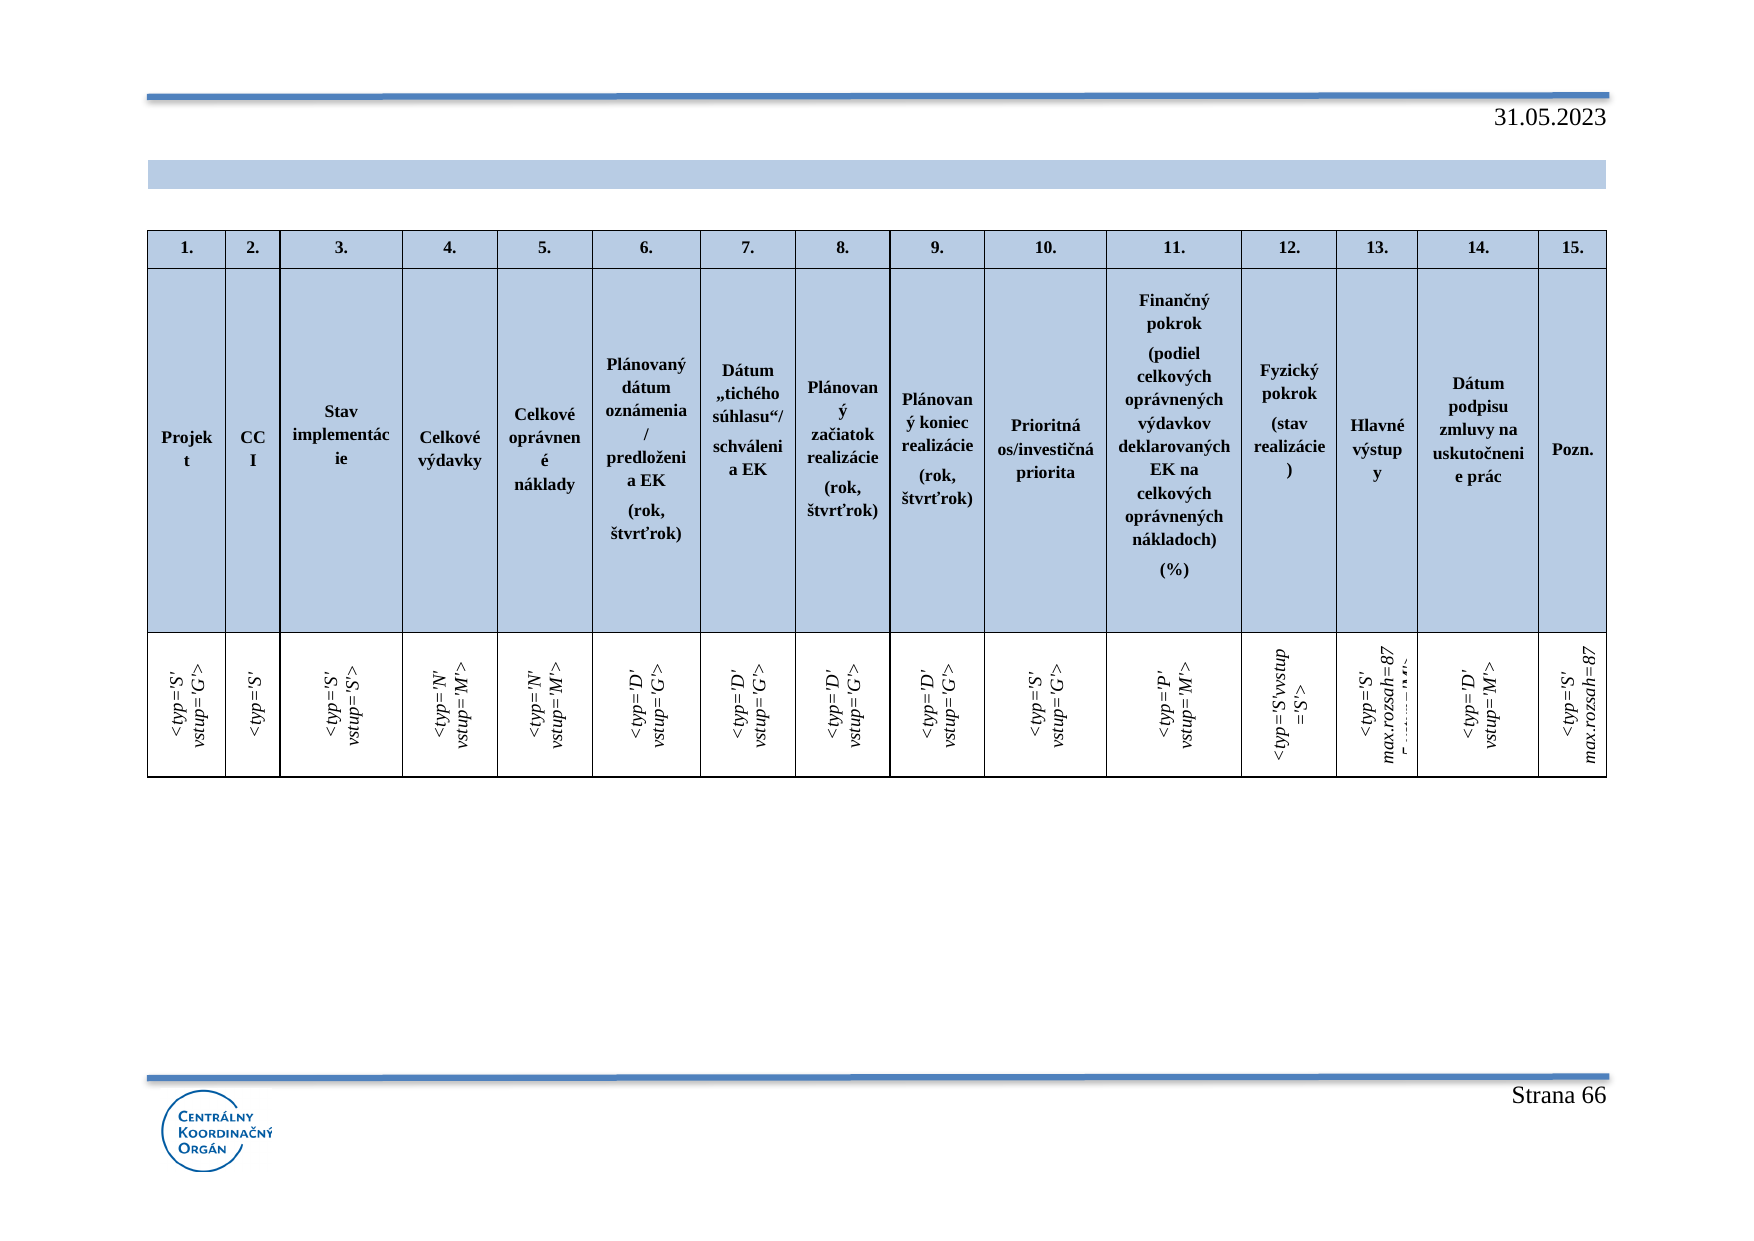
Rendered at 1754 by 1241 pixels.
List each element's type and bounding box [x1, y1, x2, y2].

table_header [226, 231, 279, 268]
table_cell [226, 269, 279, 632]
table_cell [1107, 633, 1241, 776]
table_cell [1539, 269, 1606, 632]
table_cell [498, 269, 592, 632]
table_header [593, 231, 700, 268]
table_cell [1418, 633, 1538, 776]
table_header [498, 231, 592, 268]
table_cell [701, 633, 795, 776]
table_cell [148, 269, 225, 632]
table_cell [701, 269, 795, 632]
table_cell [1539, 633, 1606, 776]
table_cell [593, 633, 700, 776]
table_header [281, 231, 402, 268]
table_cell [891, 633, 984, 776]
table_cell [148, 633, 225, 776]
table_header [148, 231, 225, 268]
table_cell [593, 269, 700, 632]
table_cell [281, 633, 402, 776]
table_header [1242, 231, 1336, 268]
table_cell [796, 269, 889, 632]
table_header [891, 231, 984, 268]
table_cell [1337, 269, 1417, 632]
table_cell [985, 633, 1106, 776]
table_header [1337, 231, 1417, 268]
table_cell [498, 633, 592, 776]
picture [159, 1088, 272, 1171]
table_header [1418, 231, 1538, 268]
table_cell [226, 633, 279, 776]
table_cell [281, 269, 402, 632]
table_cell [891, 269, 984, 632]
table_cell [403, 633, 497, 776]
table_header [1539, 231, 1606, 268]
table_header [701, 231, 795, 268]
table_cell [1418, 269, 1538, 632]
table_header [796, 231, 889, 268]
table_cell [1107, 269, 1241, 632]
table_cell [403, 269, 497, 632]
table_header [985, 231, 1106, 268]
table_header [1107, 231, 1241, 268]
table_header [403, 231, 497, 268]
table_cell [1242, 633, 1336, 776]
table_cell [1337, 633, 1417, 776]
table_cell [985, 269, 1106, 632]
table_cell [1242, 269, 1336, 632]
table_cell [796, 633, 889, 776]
